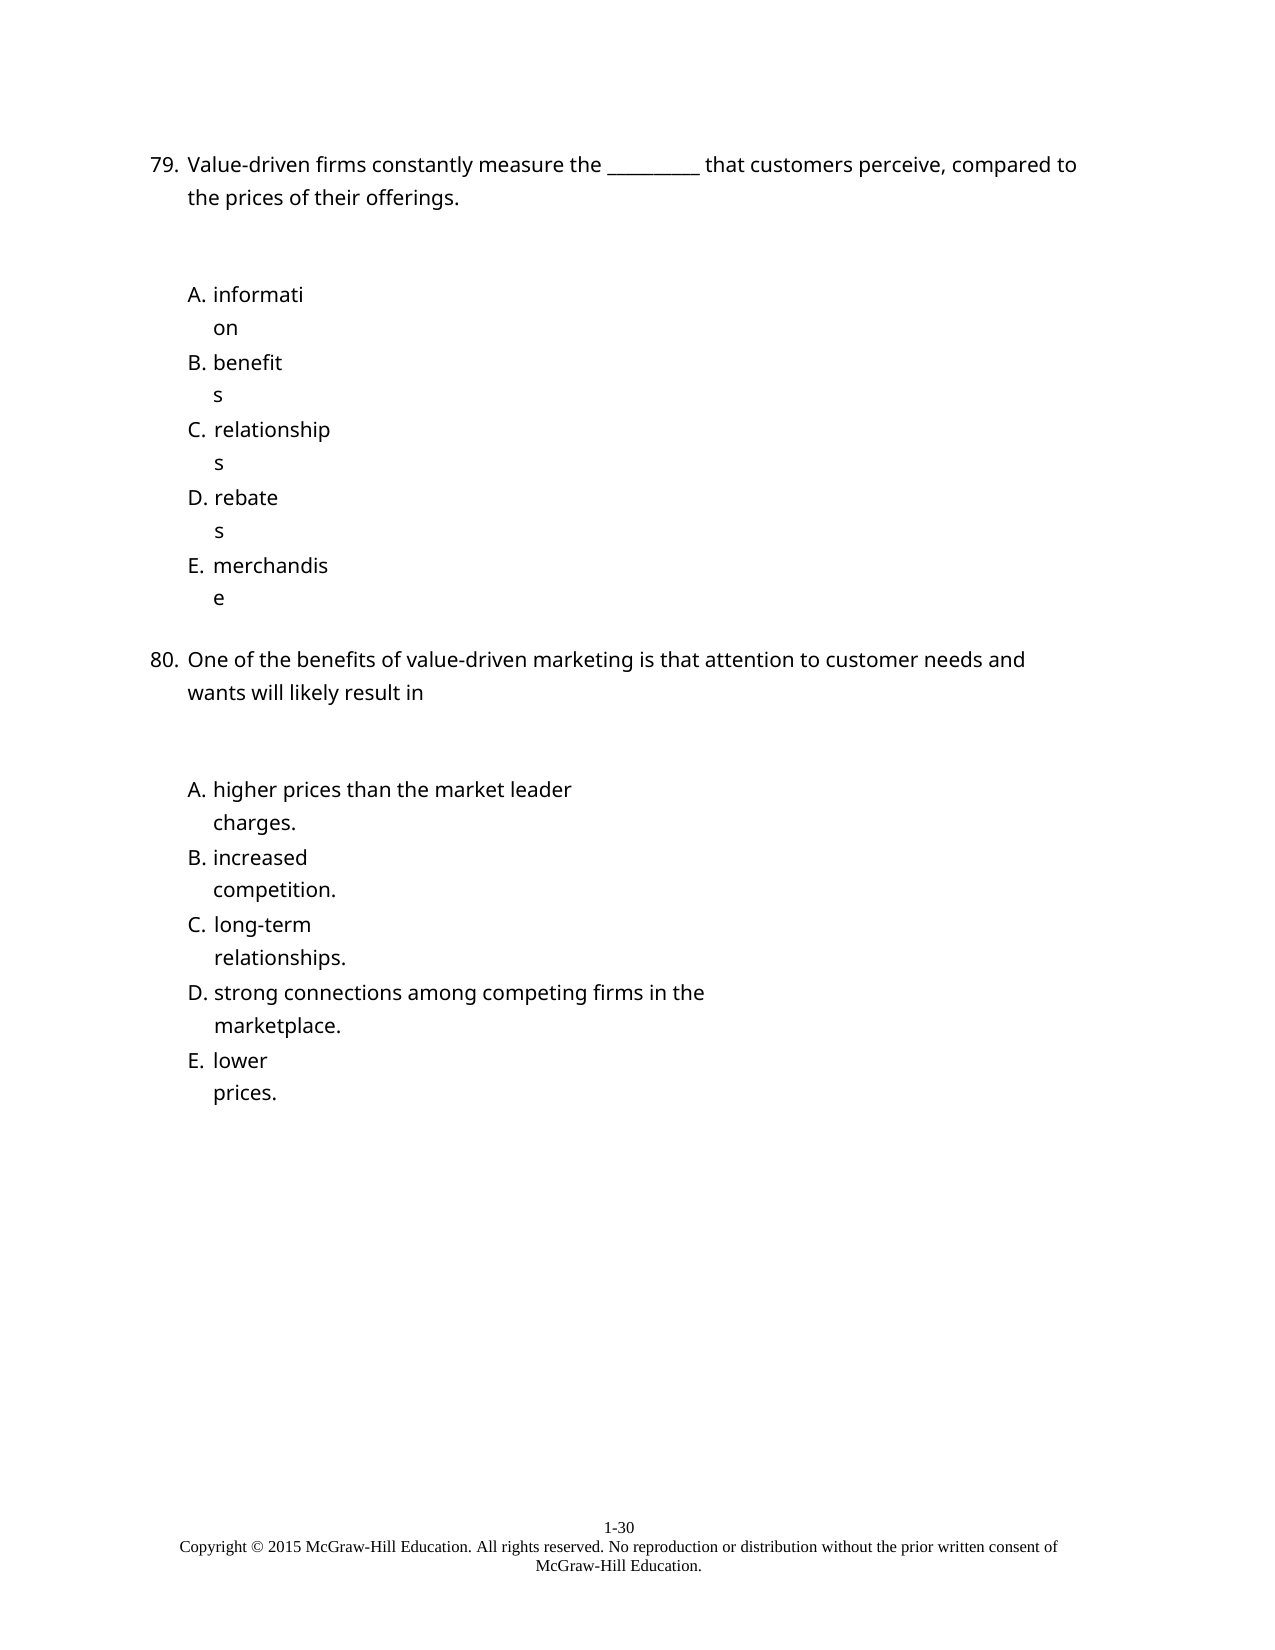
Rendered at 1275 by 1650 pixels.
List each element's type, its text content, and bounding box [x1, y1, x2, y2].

table_header 80. [150, 645, 187, 1111]
table_header One of the benefits of value-driven marketing is that attention to customer needs and wants will likely result in [188, 645, 1087, 1111]
table_header 79. [150, 150, 187, 616]
table_header Value-driven firms constantly measure the __________ that customers perceive, compared to the prices of their offerings. [188, 150, 1087, 616]
